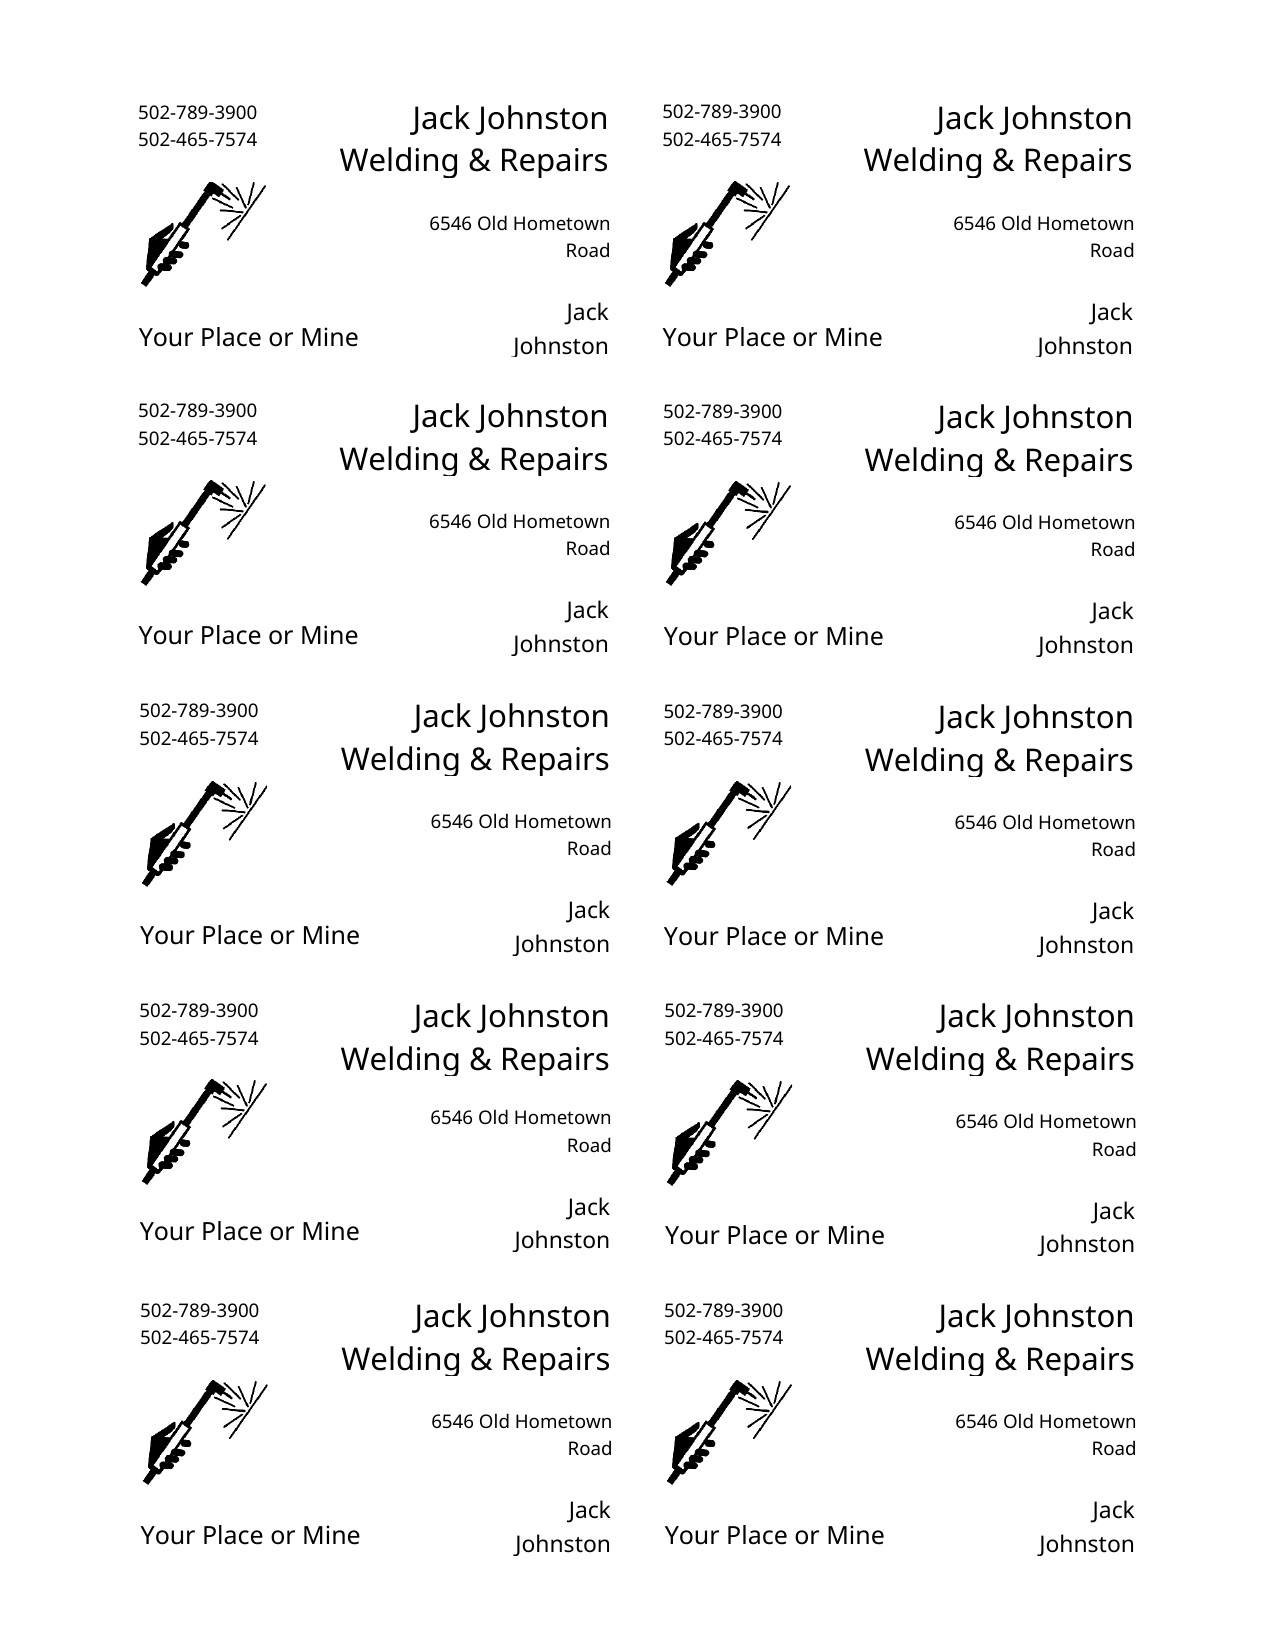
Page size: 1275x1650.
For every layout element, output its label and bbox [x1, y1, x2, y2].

picture [666, 781, 792, 886]
picture [665, 481, 791, 586]
picture [666, 1380, 792, 1485]
picture [142, 1380, 268, 1485]
picture [142, 781, 268, 887]
picture [140, 480, 266, 586]
picture [141, 1079, 267, 1185]
picture [667, 1080, 793, 1186]
picture [140, 182, 266, 287]
picture [664, 181, 790, 287]
